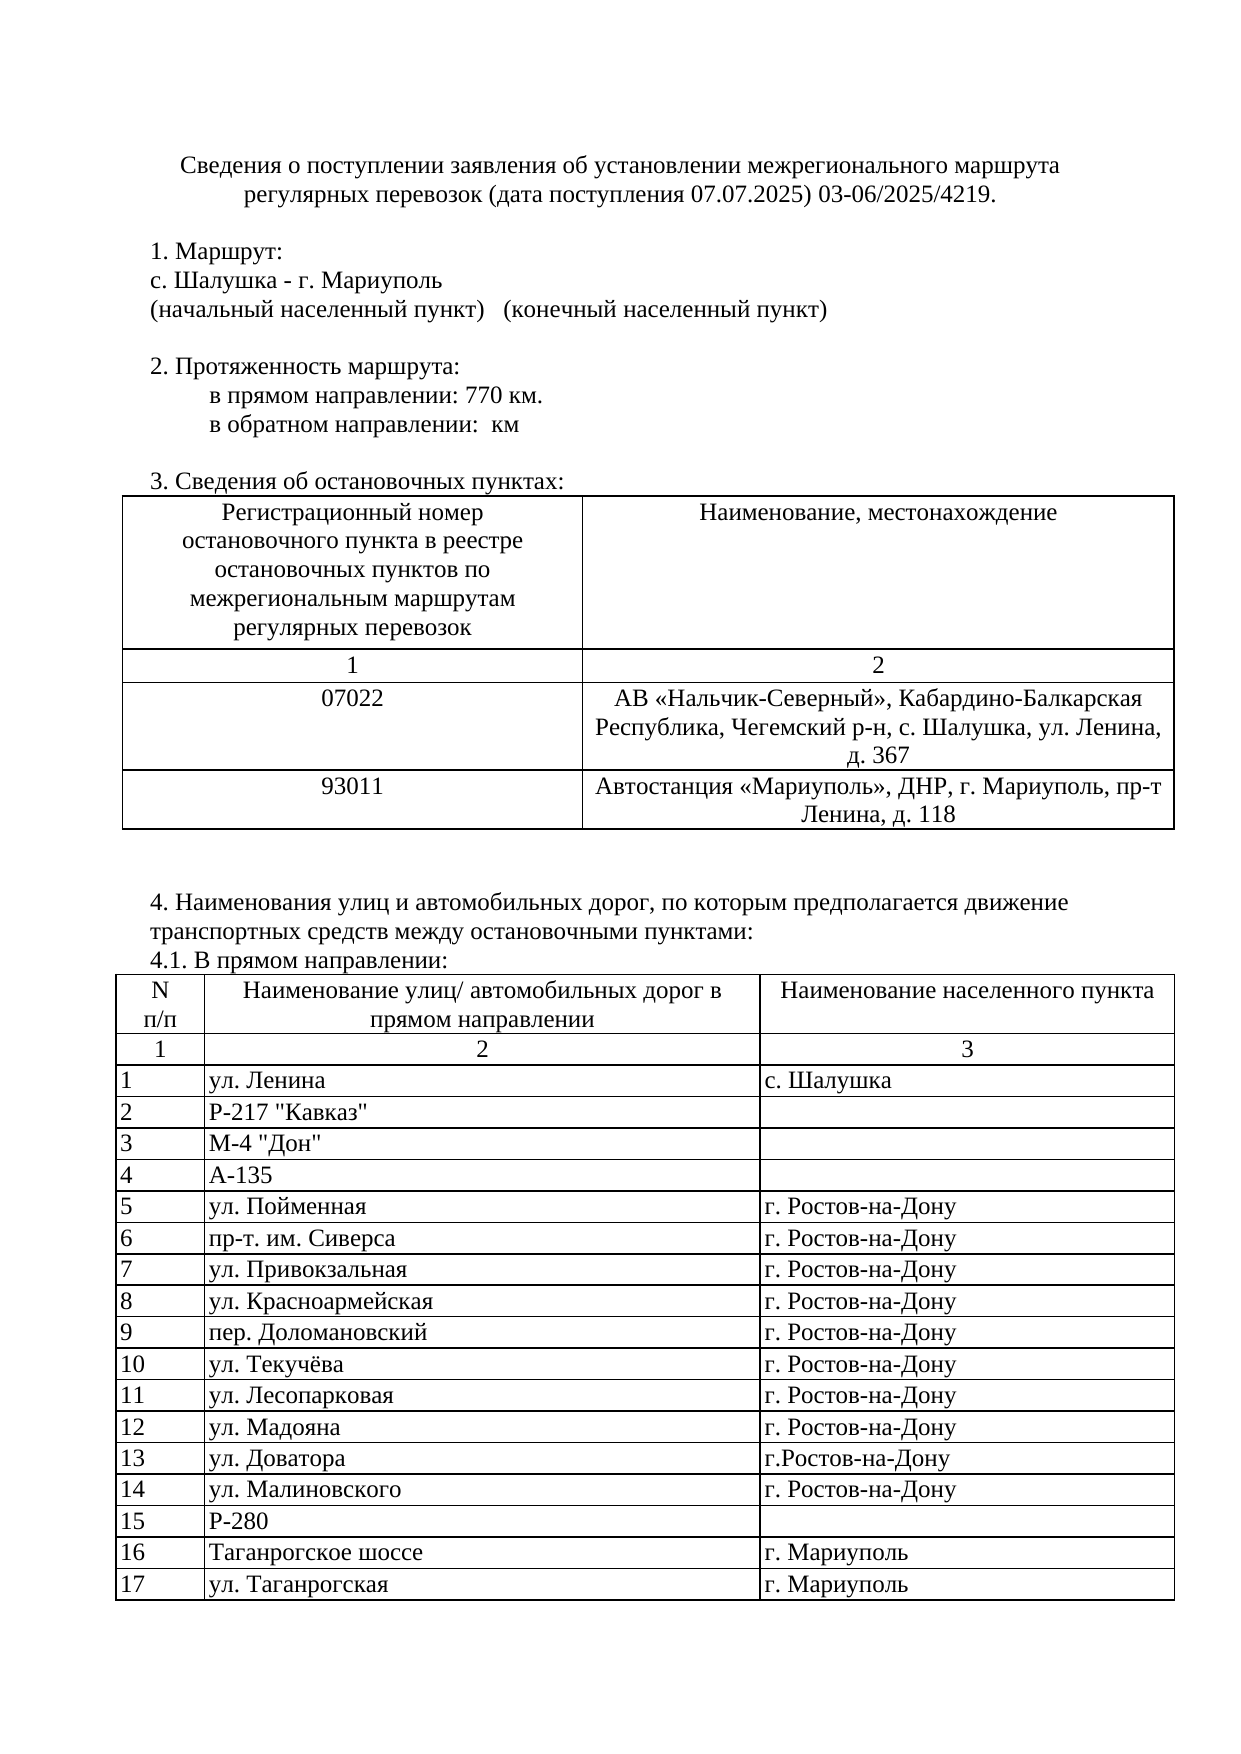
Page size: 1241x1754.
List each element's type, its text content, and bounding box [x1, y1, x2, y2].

table_cell [761, 1506, 1174, 1536]
table_cell M-4 "Дон" [205, 1129, 759, 1158]
table_cell ул. Пойменная [205, 1192, 759, 1221]
text 2. Протяженность маршрута: [150, 351, 1090, 380]
table_cell 8 [117, 1286, 204, 1316]
table_cell 4 [117, 1160, 204, 1190]
table_cell г. Ростов-на-Дону [761, 1412, 1174, 1442]
table_cell 16 [117, 1538, 204, 1567]
table_header N п/п [117, 975, 204, 1033]
table_cell г.Ростов-на-Дону [761, 1443, 1174, 1473]
text 4. Наименования улиц и автомобильных дорог, по которым предполагается движение транспортных средств между остановочными пунктами: [150, 887, 1090, 945]
table_cell 07022 [123, 683, 582, 769]
table_cell г. Ростов-на-Дону [761, 1475, 1174, 1504]
text в прямом направлении: 770 км. [150, 380, 1090, 409]
table_cell Р-217 "Кавказ" [205, 1097, 759, 1127]
table_cell 2 [205, 1034, 759, 1064]
table_cell г. Ростов-на-Дону [761, 1286, 1174, 1316]
table_cell 7 [117, 1255, 204, 1284]
table_cell г. Ростов-на-Дону [761, 1380, 1174, 1410]
table_header Наименование, местонахождение [583, 497, 1173, 648]
table_cell АВ «Нальчик-Северный», Кабардино-Балкарская Республика, Чегемский р-н, с. Шалушка, ул. Ленина, д. 367 [583, 683, 1173, 769]
table_cell [761, 1129, 1174, 1158]
table_cell г. Мариуполь [761, 1569, 1174, 1599]
table_cell ул. Доватора [205, 1443, 759, 1473]
text с. Шалушка - г. Мариуполь [150, 265, 1090, 294]
table_cell г. Мариуполь [761, 1538, 1174, 1567]
table_header Наименование населенного пункта [761, 975, 1174, 1033]
table_cell ул. Лесопарковая [205, 1380, 759, 1410]
table_cell 15 [117, 1506, 204, 1536]
table_cell 17 [117, 1569, 204, 1599]
text 4.1. В прямом направлении: [150, 945, 1090, 973]
table_cell г. Ростов-на-Дону [761, 1349, 1174, 1379]
table_cell г. Ростов-на-Дону [761, 1192, 1174, 1221]
text Сведения о поступлении заявления об установлении межрегионального маршрута регулярных перевозок (дата поступления 07.07.2025) 03-06/2025/4219. [150, 150, 1090, 207]
table_cell 6 [117, 1223, 204, 1253]
table_cell 1 [123, 650, 582, 681]
table_cell [761, 1097, 1174, 1127]
text в обратном направлении: км [150, 409, 1090, 437]
table_header Наименование улиц/ автомобильных дорог в прямом направлении [205, 975, 759, 1033]
table_cell 2 [583, 650, 1173, 681]
table_cell ул. Привокзальная [205, 1255, 759, 1284]
text 1. Маршрут: [150, 236, 1090, 265]
table_cell 1 [117, 1066, 204, 1096]
table_cell пр-т. им. Сиверса [205, 1223, 759, 1253]
table_cell 93011 [123, 771, 582, 828]
table_cell ул. Малиновского [205, 1475, 759, 1504]
table_cell Р-280 [205, 1506, 759, 1536]
table_cell 3 [761, 1034, 1174, 1064]
table_cell 14 [117, 1475, 204, 1504]
table_cell 11 [117, 1380, 204, 1410]
table_cell 1 [117, 1034, 204, 1064]
table_cell 13 [117, 1443, 204, 1473]
table_cell А-135 [205, 1160, 759, 1190]
text (начальный населенный пункт) (конечный населенный пункт) [150, 294, 1090, 322]
table_cell 12 [117, 1412, 204, 1442]
table_cell 9 [117, 1317, 204, 1347]
text 3. Сведения об остановочных пунктах: [150, 466, 1090, 495]
table_cell 3 [117, 1129, 204, 1158]
table_header Регистрационный номер остановочного пункта в реестре остановочных пунктов по межрегиональным маршрутам регулярных перевозок [123, 497, 582, 648]
table_cell пер. Доломановский [205, 1317, 759, 1347]
table_cell г. Ростов-на-Дону [761, 1223, 1174, 1253]
table_cell 10 [117, 1349, 204, 1379]
table_cell [761, 1160, 1174, 1190]
table_cell Автостанция «Мариуполь», ДНР, г. Мариуполь, пр-т Ленина, д. 118 [583, 771, 1173, 828]
table_cell с. Шалушка [761, 1066, 1174, 1096]
table_cell 2 [117, 1097, 204, 1127]
table_cell ул. Таганрогская [205, 1569, 759, 1599]
table_cell ул. Текучёва [205, 1349, 759, 1379]
table_cell г. Ростов-на-Дону [761, 1317, 1174, 1347]
table_cell г. Ростов-на-Дону [761, 1255, 1174, 1284]
table_cell ул. Мадояна [205, 1412, 759, 1442]
table_cell Таганрогское шоссе [205, 1538, 759, 1567]
table_cell ул. Ленина [205, 1066, 759, 1096]
table_cell 5 [117, 1192, 204, 1221]
table_cell ул. Красноармейская [205, 1286, 759, 1316]
